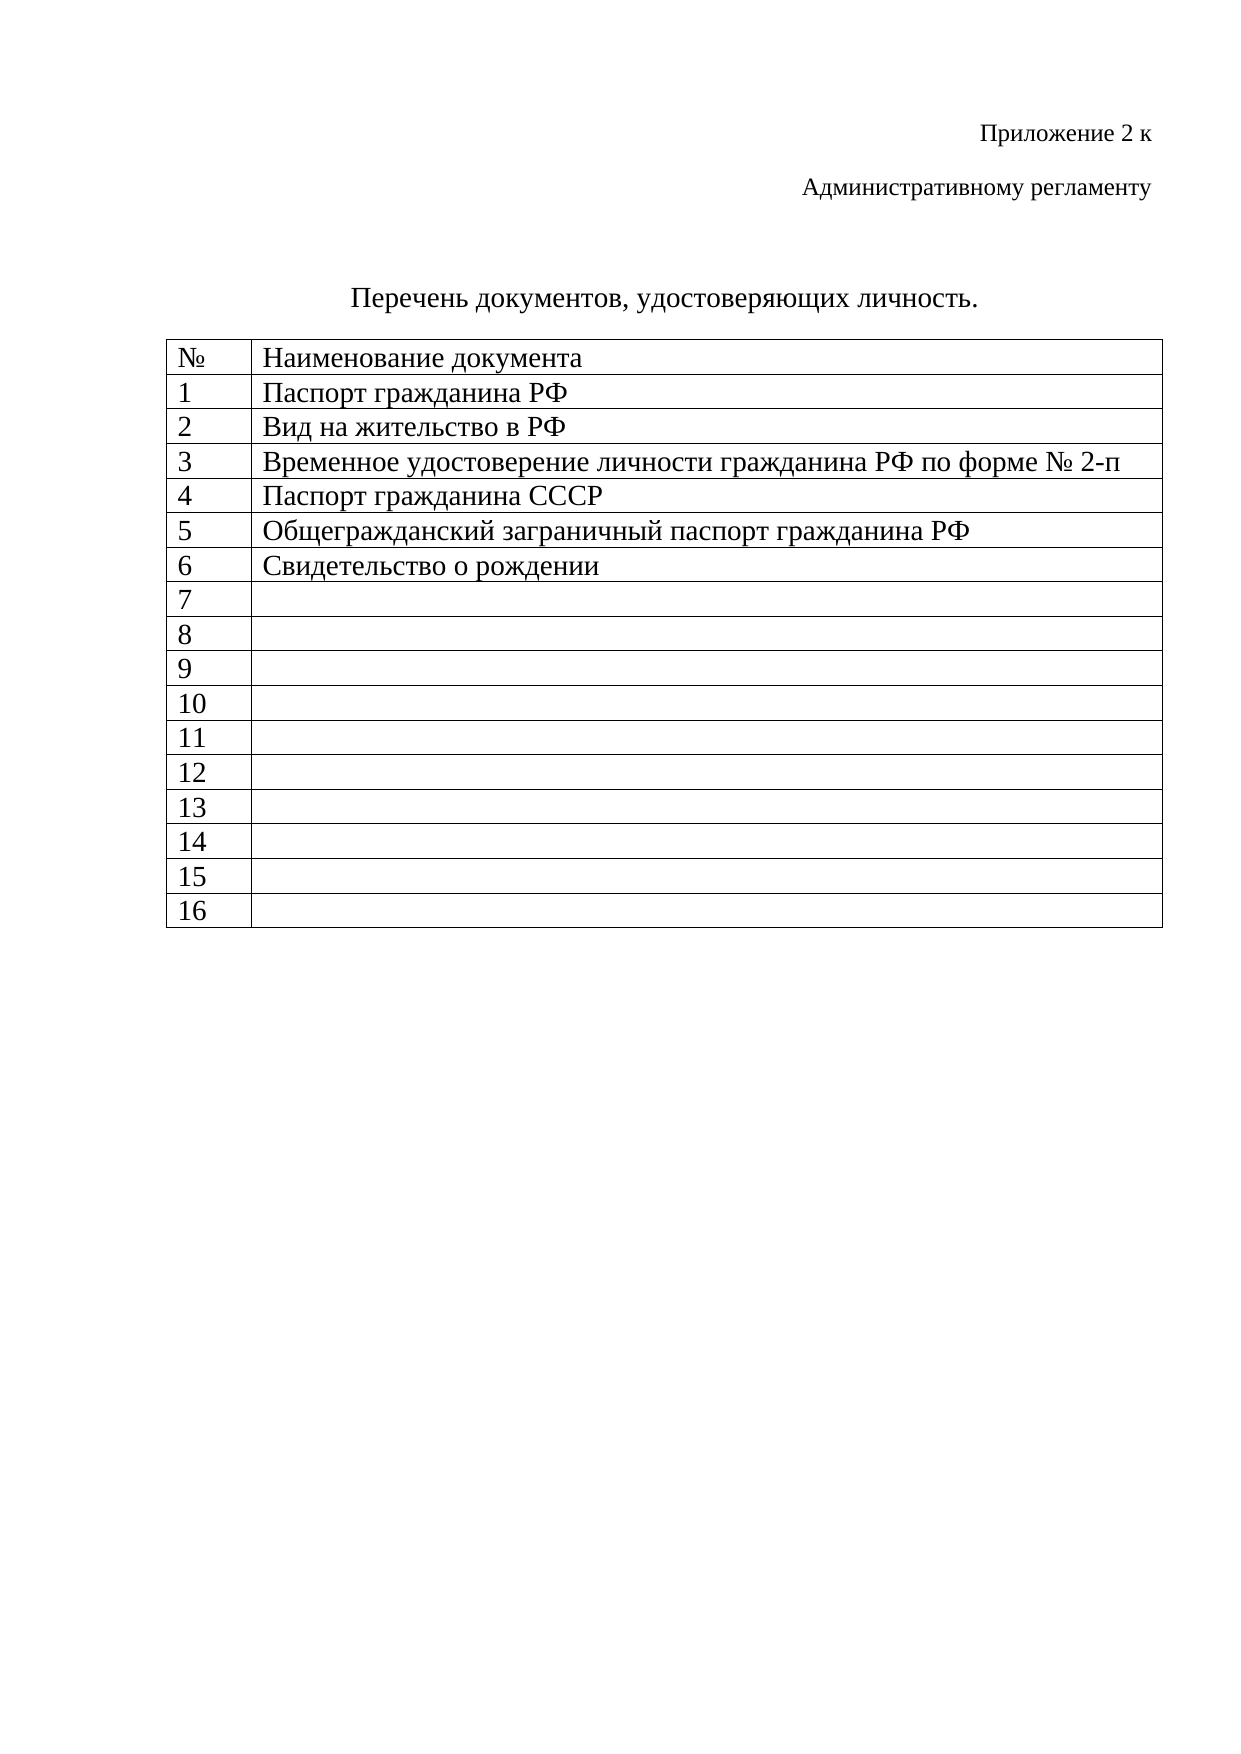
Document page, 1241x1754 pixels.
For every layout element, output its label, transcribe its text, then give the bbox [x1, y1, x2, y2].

table_cell Общегражданский заграничный паспорт гражданина РФ [252, 513, 1162, 547]
table_cell Временное удостоверение личности гражданина РФ по форме № 2-п [252, 444, 1162, 477]
table_cell [252, 824, 1162, 858]
table_cell 15 [167, 859, 251, 892]
table_cell [252, 686, 1162, 719]
table_cell 8 [167, 617, 251, 650]
table_cell 12 [167, 755, 251, 789]
table_cell 10 [167, 686, 251, 719]
table_cell 5 [167, 513, 251, 547]
table_cell 14 [167, 824, 251, 858]
table_header № [167, 340, 251, 374]
table_cell [252, 894, 1162, 927]
table_cell Паспорт гражданина СССР [252, 479, 1162, 512]
table_cell [252, 859, 1162, 892]
table_cell [252, 617, 1162, 650]
table_cell Вид на жительство в РФ [252, 409, 1162, 443]
text Перечень документов, удостоверяющих личность. [177, 280, 1152, 313]
table_cell 7 [167, 582, 251, 616]
table_cell 11 [167, 721, 251, 754]
table_cell [252, 582, 1162, 616]
table_cell [252, 721, 1162, 754]
table_cell 2 [167, 409, 251, 443]
table_cell Свидетельство о рождении [252, 548, 1162, 581]
table_header Наименование документа [252, 340, 1162, 374]
text Административному регламенту [177, 172, 1152, 201]
table_cell 1 [167, 375, 251, 408]
table_cell 3 [167, 444, 251, 477]
table_cell [252, 651, 1162, 685]
table_cell 6 [167, 548, 251, 581]
table_cell 4 [167, 479, 251, 512]
table_cell 13 [167, 790, 251, 823]
table_cell 16 [167, 894, 251, 927]
table_cell [252, 755, 1162, 789]
table_cell [252, 790, 1162, 823]
table_cell 9 [167, 651, 251, 685]
table_cell Паспорт гражданина РФ [252, 375, 1162, 408]
text Приложение 2 к [177, 118, 1152, 147]
